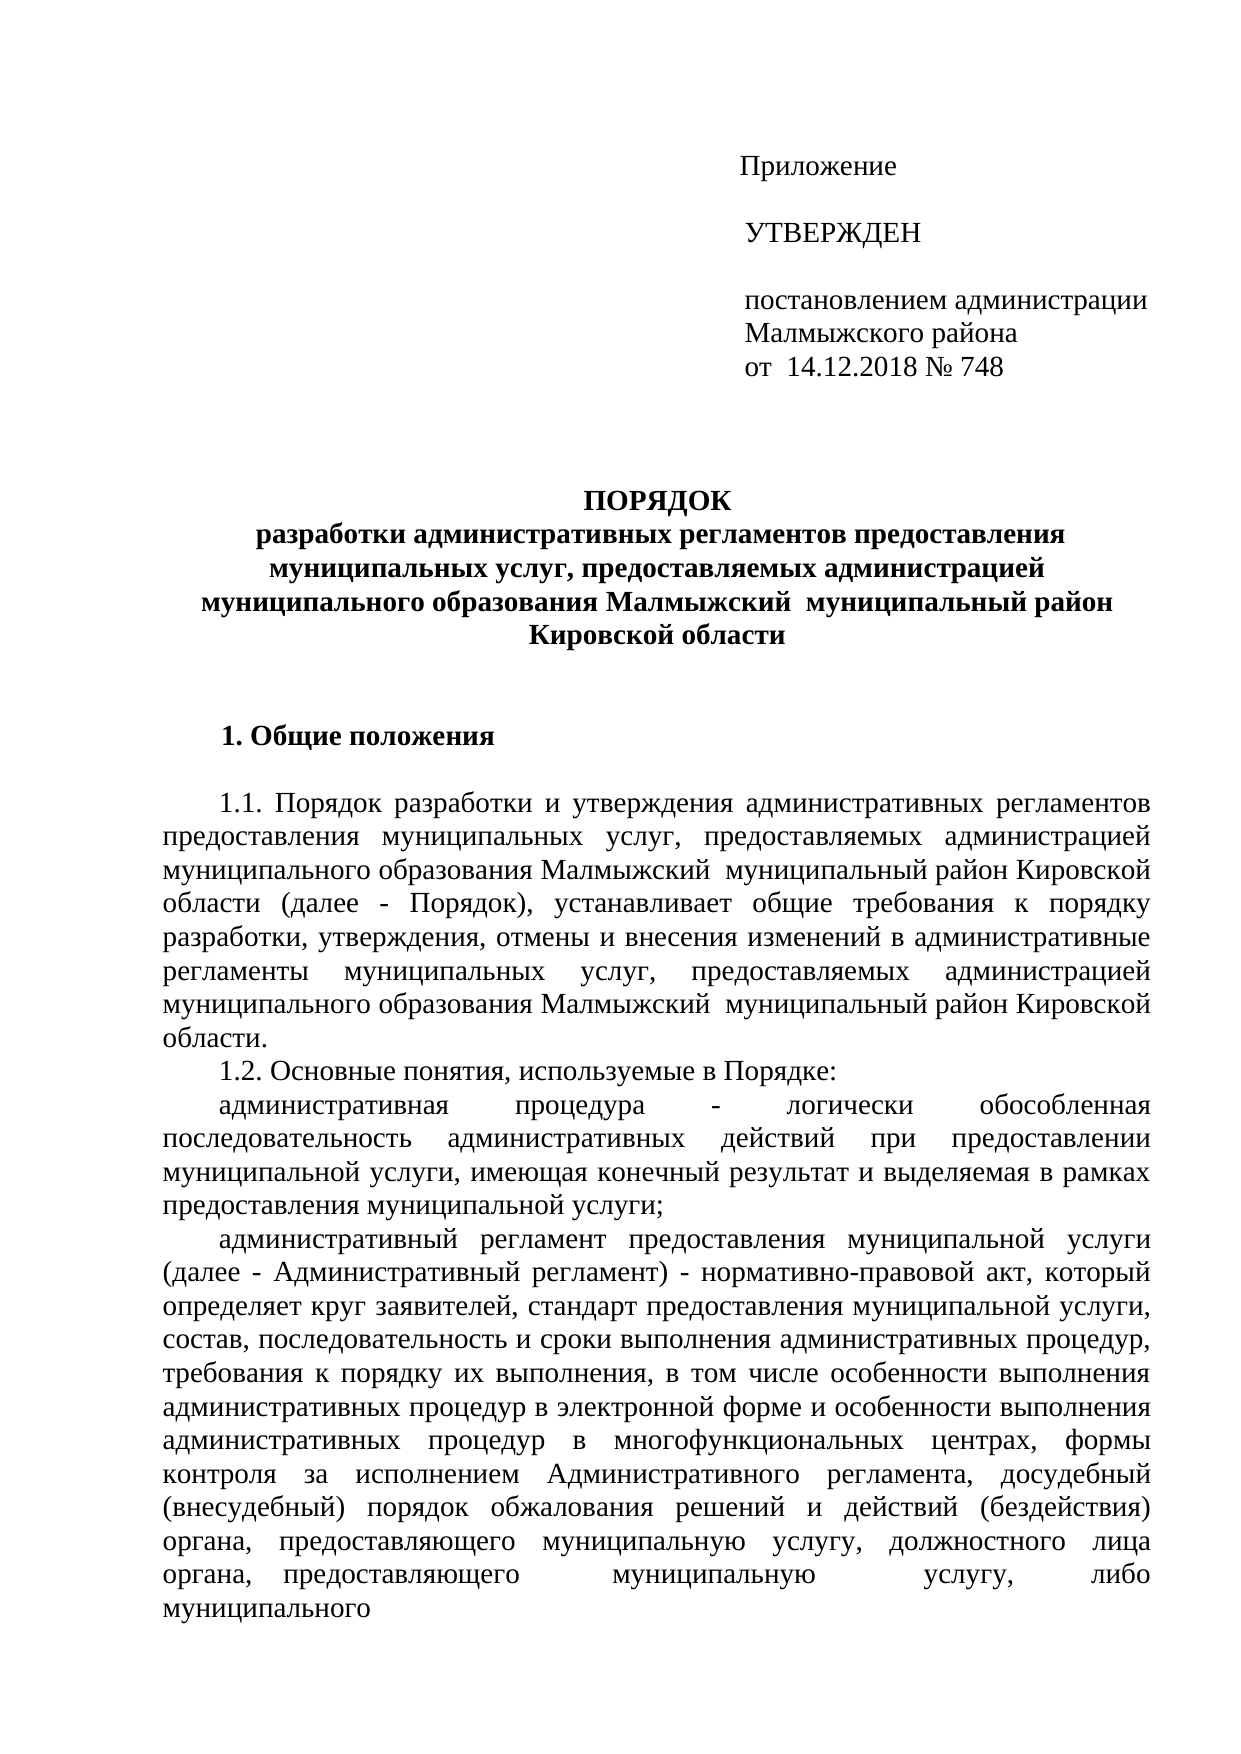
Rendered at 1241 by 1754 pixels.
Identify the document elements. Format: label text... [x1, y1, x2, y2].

text 1.2. Основные понятия, используемые в Порядке: [162, 1053, 1152, 1087]
text 1.1. Порядок разработки и утверждения административных регламентов предоставления муниципальных услуг, предоставляемых администрацией муниципального образования Малмыжский муниципальный район Кировской области (далее - Порядок), устанавливает общие требования к порядку разработки, утверждения, отмены и внесения изменений в административные регламенты муниципальных услуг, предоставляемых администрацией муниципального образования Малмыжский муниципальный район Кировской области. [162, 785, 1152, 1053]
text административный регламент предоставления муниципальной услуги (далее - Административный регламент) - нормативно-правовой акт, который определяет круг заявителей, стандарт предоставления муниципальной услуги, состав, последовательность и сроки выполнения административных процедур, требования к порядку их выполнения, в том числе особенности выполнения административных процедур в электронной форме и особенности выполнения административных процедур в многофункциональных центрах, формы контроля за исполнением Административного регламента, досудебный (внесудебный) порядок обжалования решений и действий (бездействия) органа, предоставляющего муниципальную услугу, должностного лица органа, предоставляющего муниципальную услугу, либо муниципального [162, 1221, 1152, 1623]
text административная процедура - логически обособленная последовательность административных действий при предоставлении муниципальной услуги, имеющая конечный результат и выделяемая в рамках предоставления муниципальной услуги; [162, 1087, 1152, 1221]
text УТВЕРЖДЕН [162, 215, 1152, 248]
text от 14.12.2018 № 748 [162, 349, 1152, 382]
text Малмыжского района [162, 315, 1152, 349]
text 1. Общие положения [162, 718, 1152, 751]
text ПОРЯДОК [162, 483, 1152, 517]
text разработки административных регламентов предоставления муниципальных услуг, предоставляемых администрацией муниципального образования Малмыжский муниципальный район Кировской области [162, 517, 1152, 651]
text Приложение [162, 148, 1152, 181]
text постановлением администрации [162, 282, 1152, 315]
